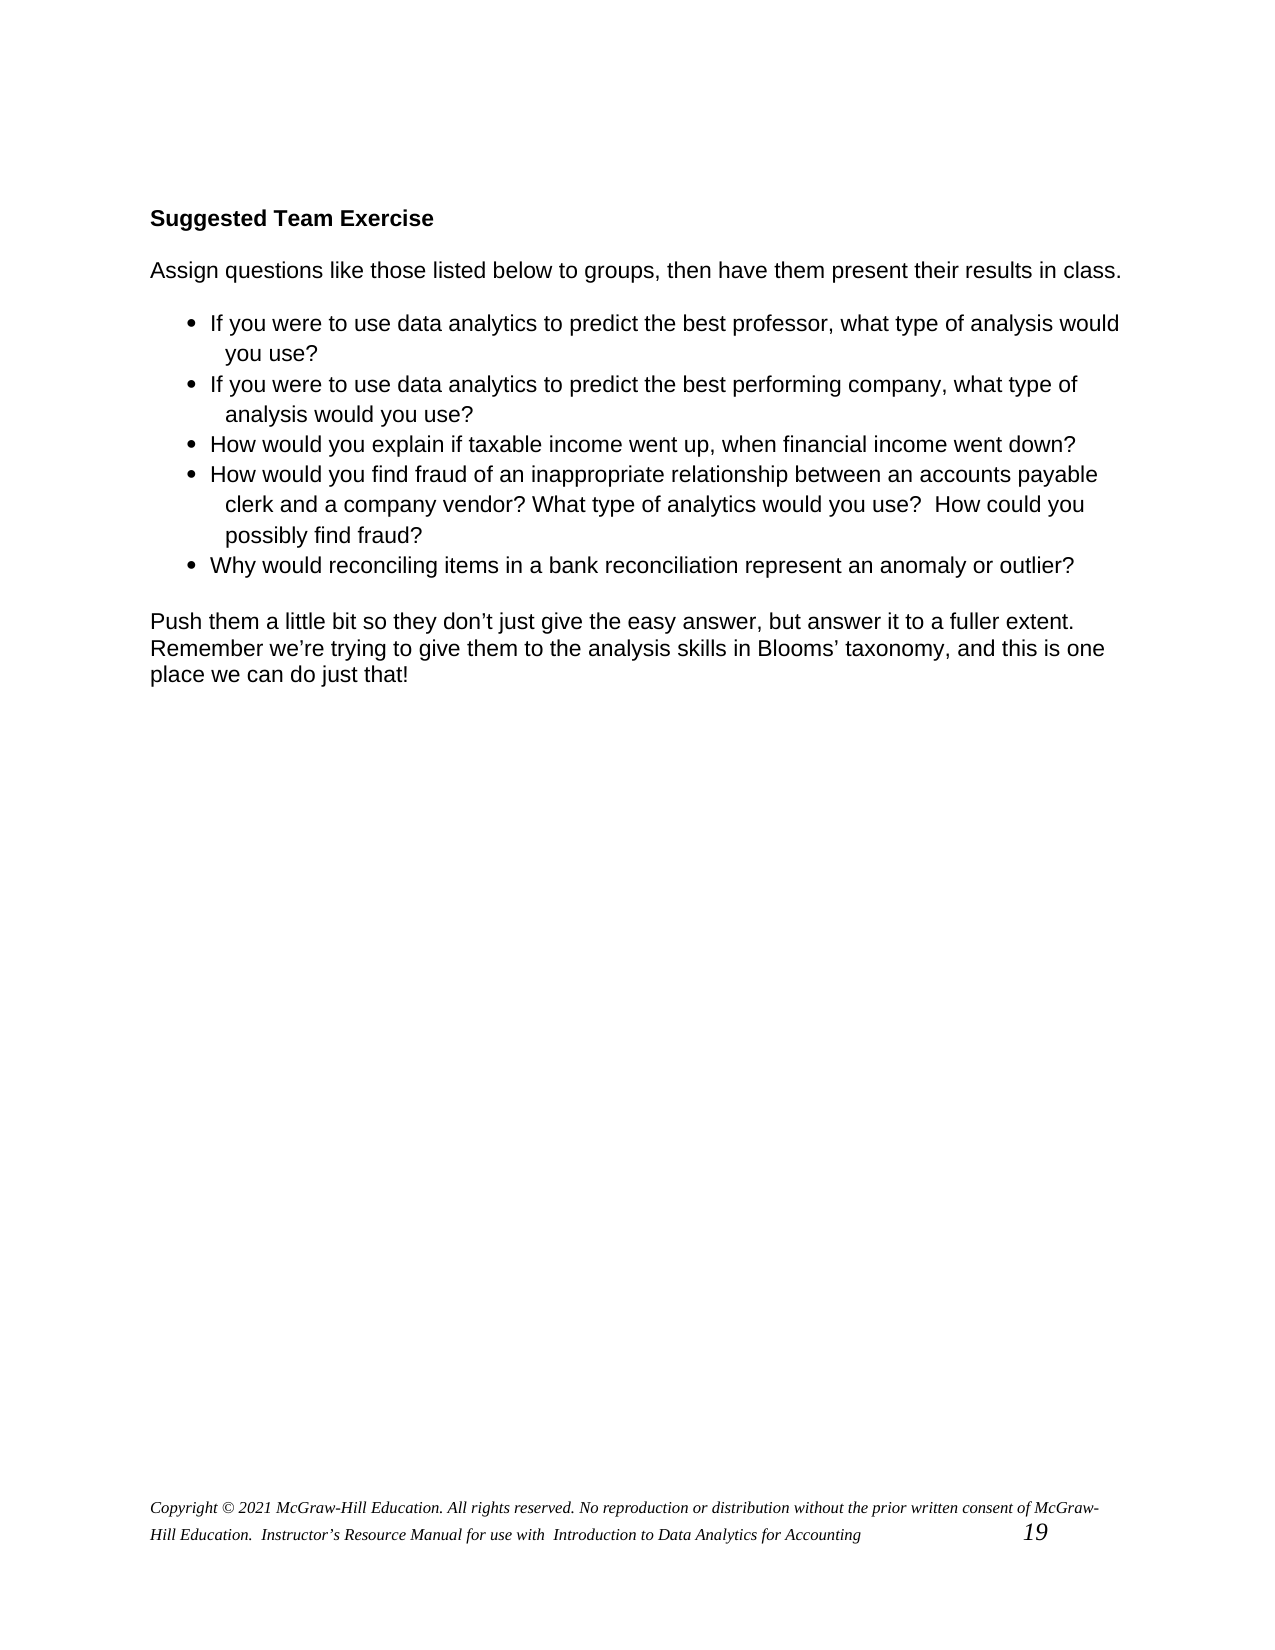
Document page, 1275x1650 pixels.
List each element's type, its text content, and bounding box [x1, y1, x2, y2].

list If you were to use data analytics to predict the best performing company, what type of analysis would you use? [187, 371, 1125, 427]
list Why would reconciling items in a bank reconciliation represent an anomaly or outlier? [187, 552, 1125, 578]
list How would you find fraud of an inappropriate relationship between an accounts payable clerk and a company vendor? What type of analytics would you use? How could you possibly find fraud? [187, 461, 1125, 548]
list How would you explain if taxable income went up, when financial income went down? [187, 431, 1125, 457]
text Push them a little bit so they don’t just give the easy answer, but answer it to a fuller extent. Remember we’re trying to give them to the analysis skills in Blooms’ taxonomy, and this is one place we can do just that! [150, 608, 1125, 687]
text Assign questions like those listed below to groups, then have them present their results in class. [150, 257, 1125, 284]
text Suggested Team Exercise [150, 205, 1125, 231]
list If you were to use data analytics to predict the best professor, what type of analysis would you use? [187, 310, 1125, 367]
